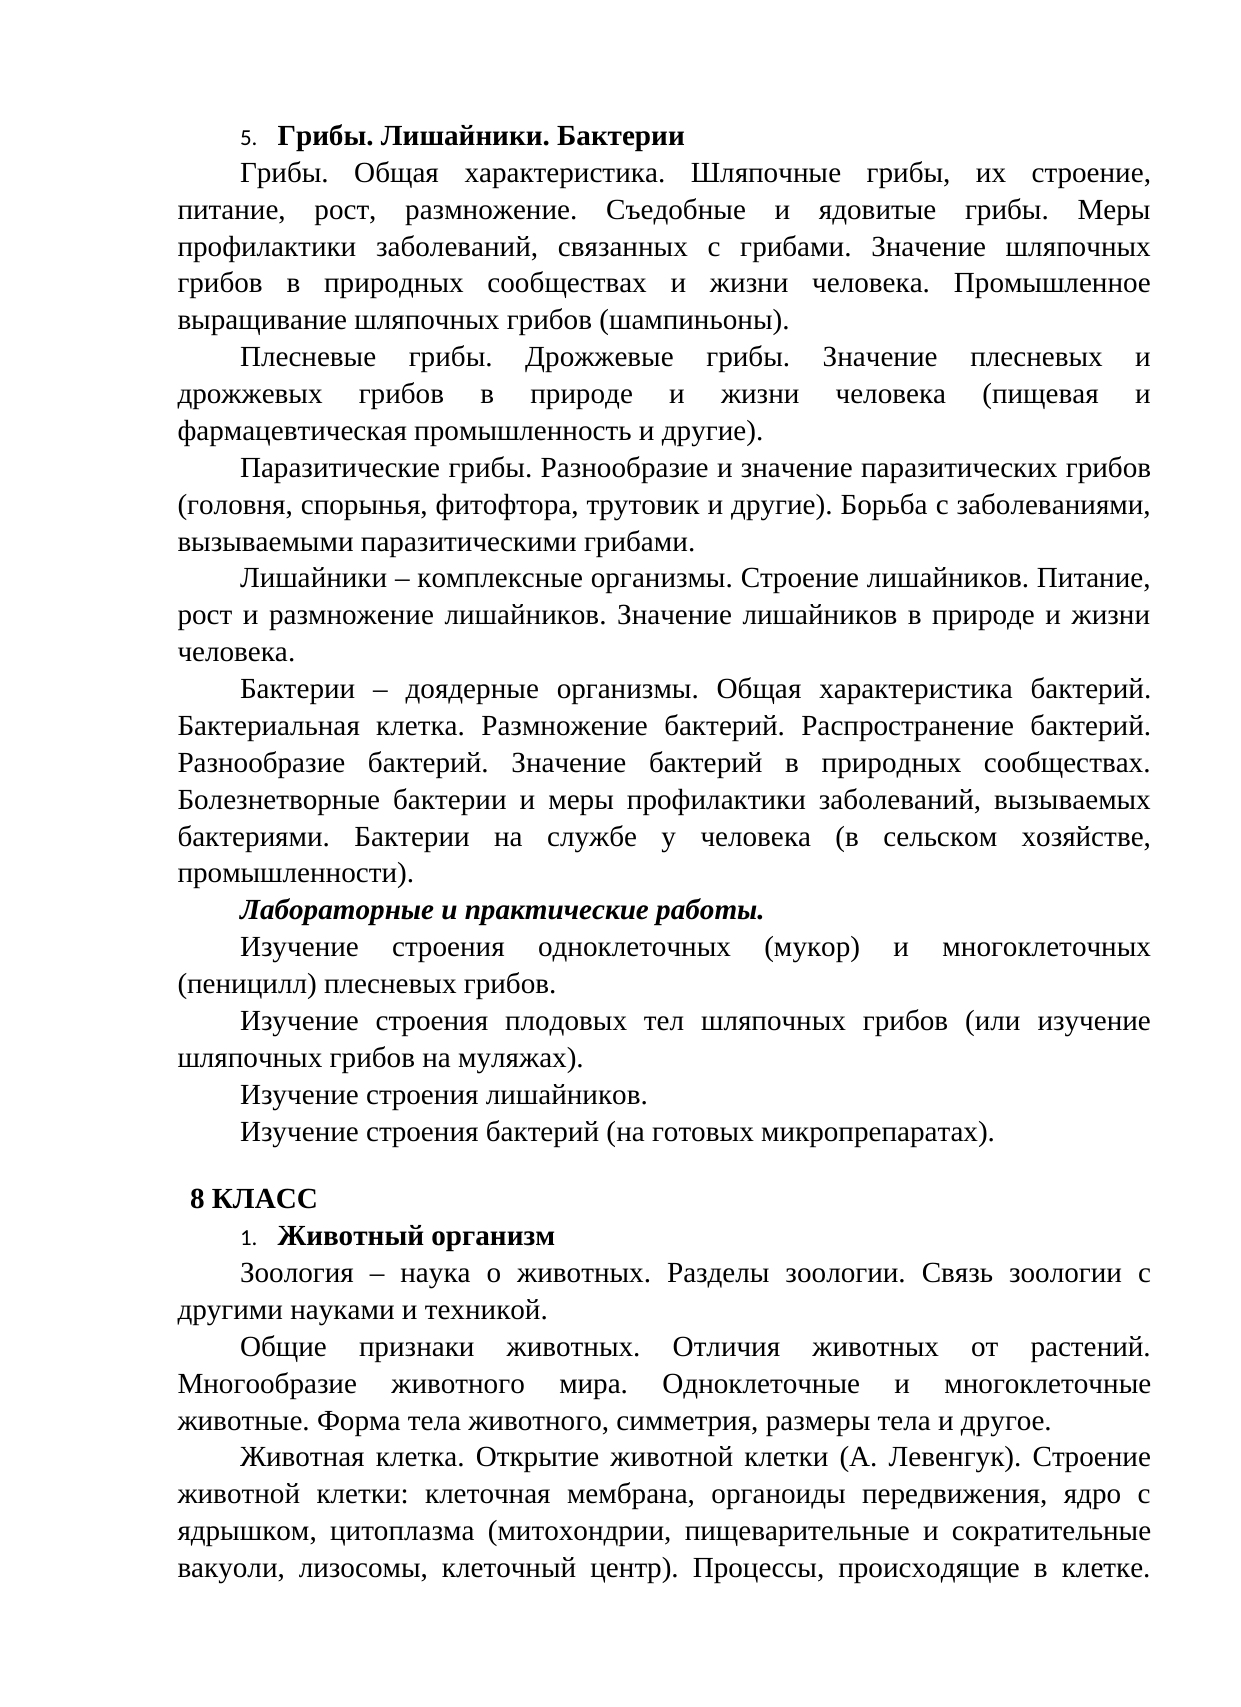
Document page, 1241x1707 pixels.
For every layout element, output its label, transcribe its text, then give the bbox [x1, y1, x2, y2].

text Изучение строения лишайников. [177, 1077, 1152, 1110]
text Бактерии – доядерные организмы. Общая характеристика бактерий. Бактериальная клетка. Размножение бактерий. Распространение бактерий. Разнообразие бактерий. Значение бактерий в природных сообществах. Болезнетворные бактерии и меры профилактики заболеваний, вызываемых бактериями. Бактерии на службе у человека (в сельском хозяйстве, промышленности). [177, 671, 1152, 889]
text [177, 1439, 1152, 1584]
text 8 КЛАСС [190, 1181, 1152, 1215]
text Зоология – наука о животных. Разделы зоологии. Связь зоологии с другими науками и техникой. [177, 1255, 1152, 1326]
text Паразитические грибы. Разнообразие и значение паразитических грибов (головня, спорынья, фитофтора, трутовик и другие). Борьба с заболеваниями, вызываемыми паразитическими грибами. [177, 450, 1152, 557]
text Плесневые грибы. Дрожжевые грибы. Значение плесневых и дрожжевых грибов в природе и жизни человека (пищевая и фармацевтическая промышленность и другие). [177, 339, 1152, 447]
text Общие признаки животных. Отличия животных от растений. Многообразие животного мира. Одноклеточные и многоклеточные животные. Форма тела животного, симметрия, размеры тела и другое. [177, 1329, 1152, 1436]
list Грибы. Лишайники. Бактерии [240, 118, 1152, 152]
text Изучение строения одноклеточных (мукор) и многоклеточных (пеницилл) плесневых грибов. [177, 929, 1152, 1000]
list Животный организм [240, 1218, 1152, 1252]
text Изучение строения плодовых тел шляпочных грибов (или изучение шляпочных грибов на муляжах). [177, 1003, 1152, 1073]
text Лишайники – комплексные организмы. Строение лишайников. Питание, рост и размножение лишайников. Значение лишайников в природе и жизни человека. [177, 561, 1152, 668]
text Лабораторные и практические работы. [177, 892, 1152, 926]
text Грибы. Общая характеристика. Шляпочные грибы, их строение, питание, рост, размножение. Съедобные и ядовитые грибы. Меры профилактики заболеваний, связанных с грибами. Значение шляпочных грибов в природных сообществах и жизни человека. Промышленное выращивание шляпочных грибов (шампиньоны). [177, 155, 1152, 336]
text Изучение строения бактерий (на готовых микропрепаратах). [177, 1114, 1152, 1147]
